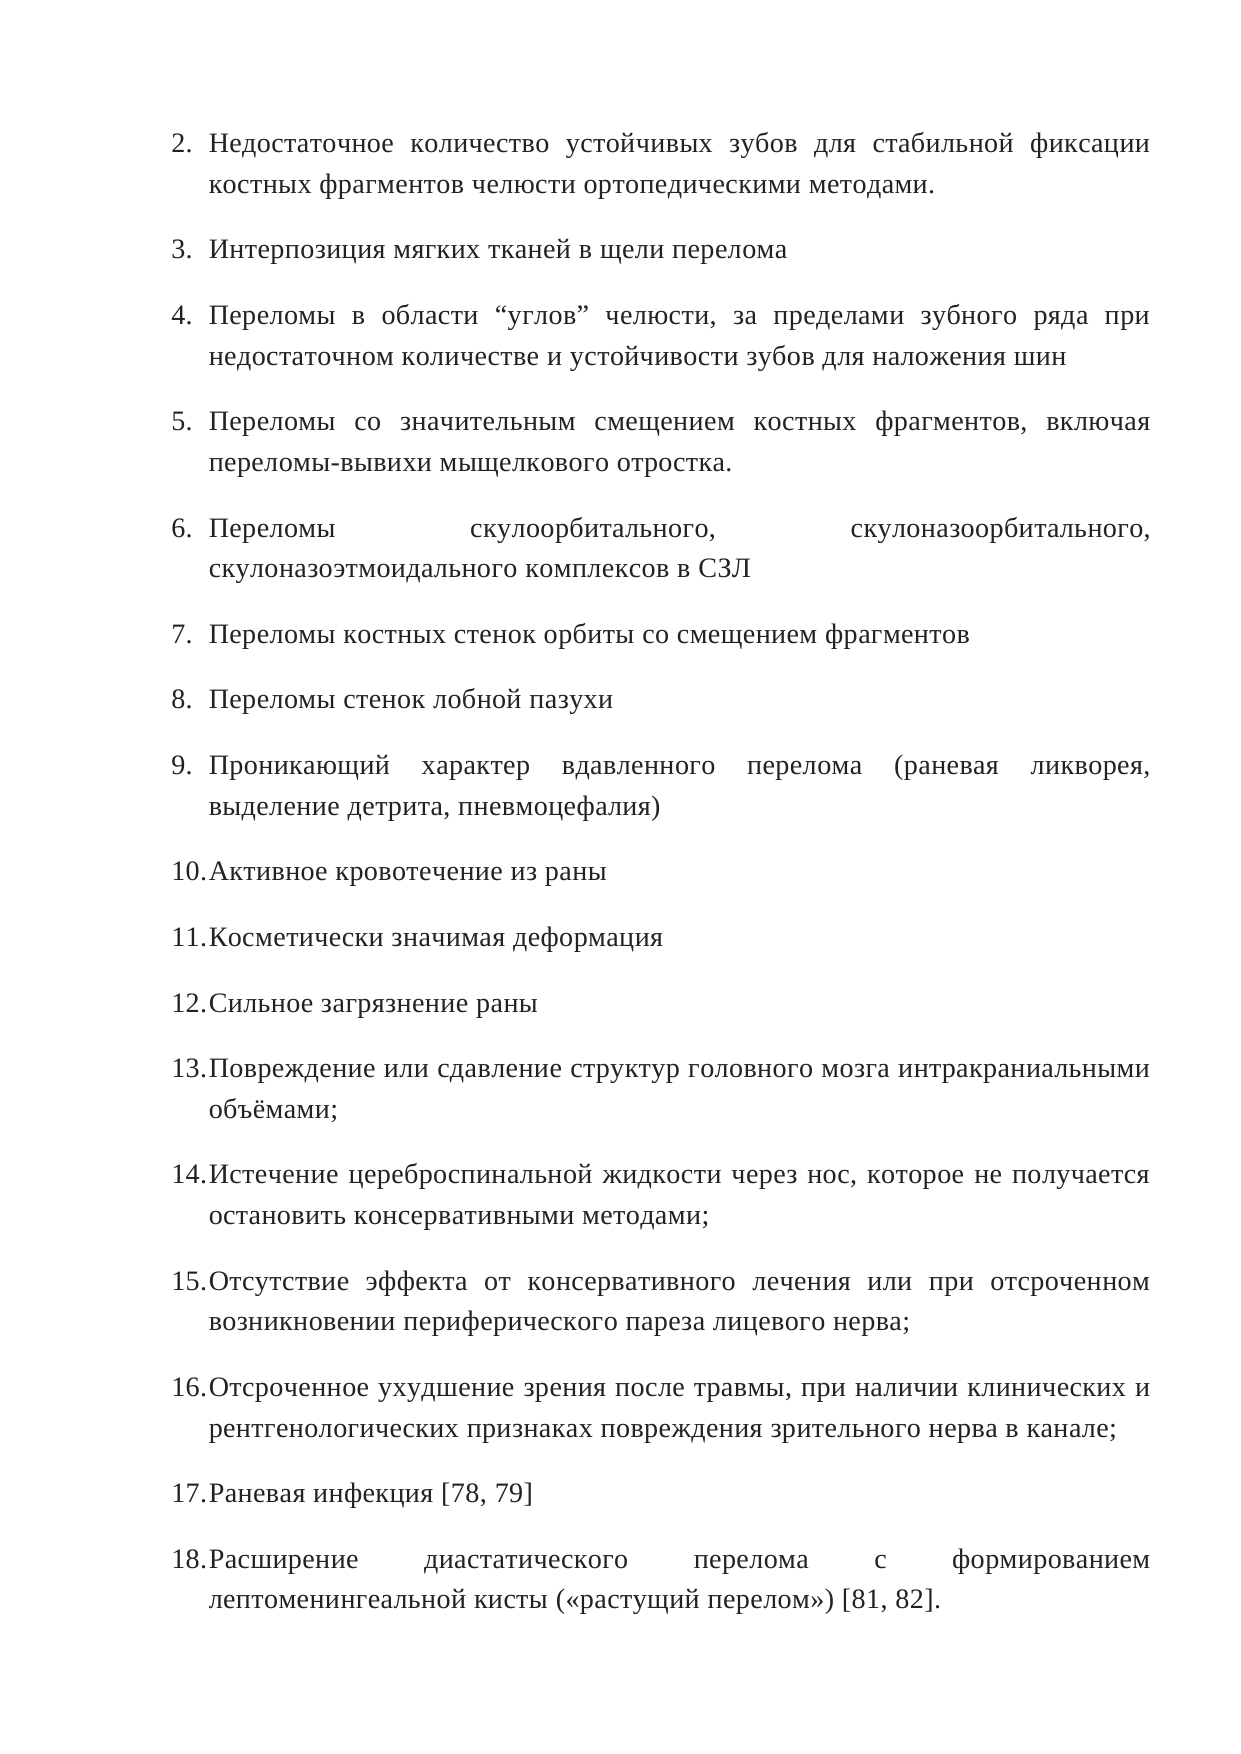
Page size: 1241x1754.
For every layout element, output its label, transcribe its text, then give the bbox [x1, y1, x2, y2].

list Интерпозиция мягких тканей в щели перелома [171, 224, 1152, 265]
list Истечение цереброспинальной жидкости через нос, которое не получается остановить консервативными методами; [171, 1149, 1152, 1231]
list Переломы в области “углов” челюсти, за пределами зубного ряда при недостаточном количестве и устойчивости зубов для наложения шин [171, 290, 1152, 371]
list Косметически значимая деформация [171, 912, 1152, 952]
list Переломы костных стенок орбиты со смещением фрагментов [171, 609, 1152, 649]
list Отсутствие эффекта от консервативного лечения или при отсроченном возникновении периферического пареза лицевого нерва; [171, 1256, 1152, 1337]
list Активное кровотечение из раны [171, 846, 1152, 887]
list Переломы стенок лобной пазухи [171, 674, 1152, 715]
list Отсроченное ухудшение зрения после травмы, при наличии клинических и рентгенологических признаках повреждения зрительного нерва в канале; [171, 1362, 1152, 1443]
list Недостаточное количество устойчивых зубов для стабильной фиксации костных фрагментов челюсти ортопедическими методами. [171, 118, 1152, 199]
list Переломы скулоорбитального, скулоназоорбитального, скулоназоэтмоидального комплексов в СЗЛ [171, 502, 1152, 584]
list Сильное загрязнение раны [171, 977, 1152, 1018]
list Расширение диастатического перелома с формированием лептоменингеальной кисты («растущий перелом») [81, 82]. [171, 1534, 1152, 1615]
list Переломы со значительным смещением костных фрагментов, включая переломы-вывихи мыщелкового отростка. [171, 396, 1152, 477]
list Проникающий характер вдавленного перелома (раневая ликворея, выделение детрита, пневмоцефалия) [171, 740, 1152, 821]
list Повреждение или сдавление структур головного мозга интракраниальными объёмами; [171, 1043, 1152, 1124]
list Раневая инфекция [78, 79] [171, 1468, 1152, 1509]
